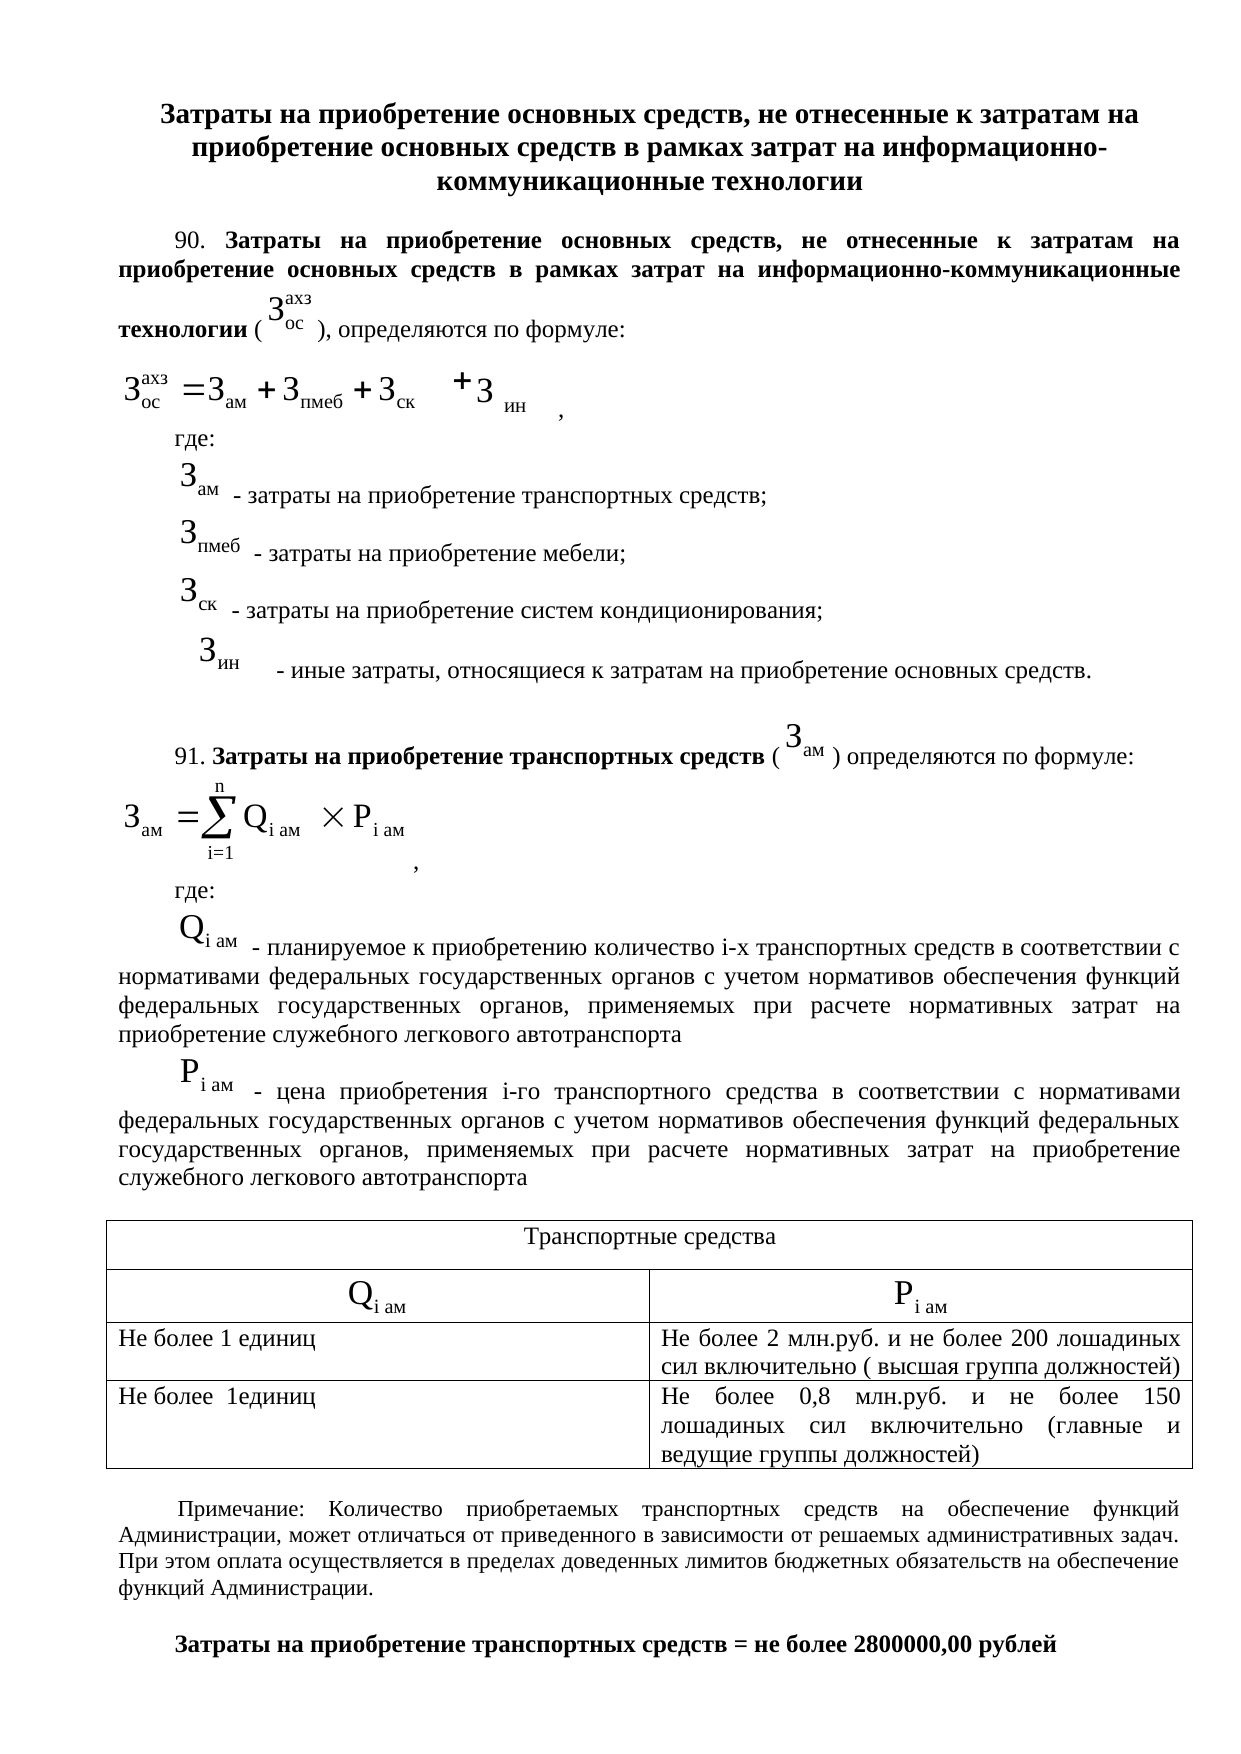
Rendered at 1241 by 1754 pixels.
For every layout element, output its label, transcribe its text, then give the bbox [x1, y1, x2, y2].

text - планируемое к приобретению количество i-х транспортных средств в соответствии с нормативами федеральных государственных органов с учетом нормативов обеспечения функций федеральных государственных органов, применяемых при расчете нормативных затрат на приобретение служебного легкового автотранспорта [118, 903, 1181, 1047]
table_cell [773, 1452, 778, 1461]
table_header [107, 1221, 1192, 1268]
text - затраты на приобретение транспортных средств; [118, 451, 1181, 509]
text , [118, 343, 1181, 423]
text - иные затраты, относящиеся к затратам на приобретение основных средств. [118, 624, 1181, 684]
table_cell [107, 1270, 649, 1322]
text Затраты на приобретение транспортных средств = не более 2800000,00 рублей [118, 1629, 1181, 1658]
text Затраты на приобретение основных средств, не отнесенные к затратам на приобретение основных средств в рамках затрат на информационно-коммуникационные технологии [118, 96, 1181, 196]
text - затраты на приобретение систем кондиционирования; [118, 567, 1181, 624]
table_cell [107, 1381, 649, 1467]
text - затраты на приобретение мебели; [118, 509, 1181, 567]
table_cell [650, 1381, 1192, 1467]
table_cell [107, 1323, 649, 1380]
text , [118, 770, 1181, 875]
text где: [118, 423, 1181, 451]
text 90. Затраты на приобретение основных средств, не отнесенные к затратам на приобретение основных средств в рамках затрат на информационно-коммуникационные технологии (), определяются по формуле: [118, 225, 1181, 343]
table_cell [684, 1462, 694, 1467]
text где: [118, 875, 1181, 903]
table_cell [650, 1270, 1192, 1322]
text Примечание: Количество приобретаемых транспортных средств на обеспечение функций Администрации, может отличаться от приведенного в зависимости от решаемых административных задач. При этом оплата осуществляется в пределах доведенных лимитов бюджетных обязательств на обеспечение функций Администрации. [118, 1495, 1181, 1600]
text 91. Затраты на приобретение транспортных средств () определяются по формуле: [118, 713, 1181, 770]
text - цена приобретения i-го транспортного средства в соответствии с нормативами федеральных государственных органов с учетом нормативов обеспечения функций федеральных государственных органов, применяемых при расчете нормативных затрат на приобретение служебного легкового автотранспорта [118, 1047, 1181, 1191]
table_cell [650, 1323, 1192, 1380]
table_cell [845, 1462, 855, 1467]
